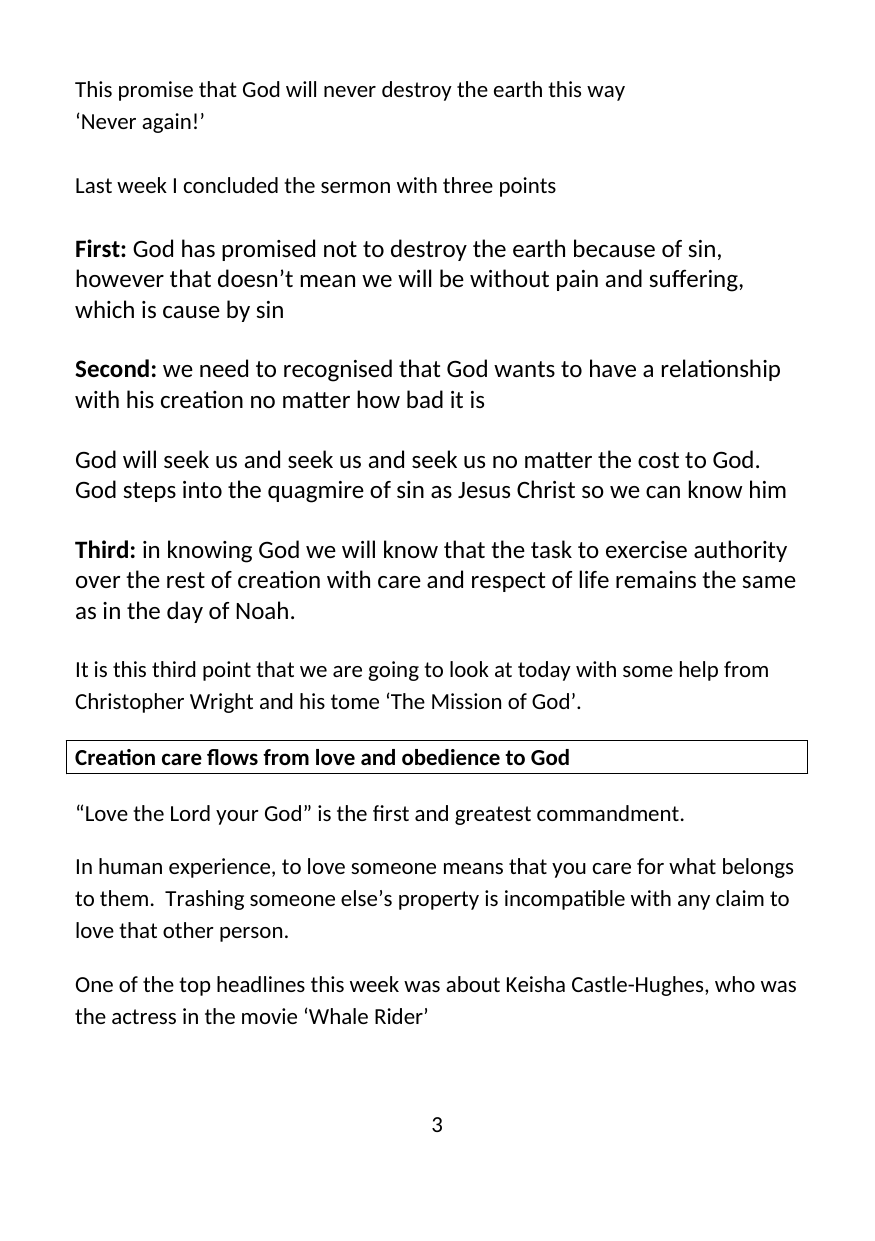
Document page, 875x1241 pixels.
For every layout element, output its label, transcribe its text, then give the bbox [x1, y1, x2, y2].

text This promise that God will never destroy the earth this way [75, 75, 799, 103]
text First: God has promised not to destroy the earth because of sin, however that doesn’t mean we will be without pain and suffering, which is cause by sin [75, 233, 799, 324]
text “Love the Lord your God” is the first and greatest commandment. [75, 799, 799, 827]
text God will seek us and seek us and seek us no matter the cost to God. God steps into the quagmire of sin as Jesus Christ so we can know him [75, 444, 799, 505]
text In human experience, to love someone means that you care for what belongs to them. Trashing someone else’s property is incompatible with any claim to love that other person. [75, 852, 799, 945]
text Last week I concluded the sermon with three points [75, 172, 799, 199]
text Second: we need to recognised that God wants to have a relationship with his creation no matter how bad it is [75, 354, 799, 415]
text ‘Never again!’ [75, 107, 799, 135]
text It is this third point that we are going to look at today with some help from Christopher Wright and his tome ‘The Mission of God’. [75, 655, 799, 715]
text Third: in knowing God we will know that the task to exercise authority over the rest of creation with care and respect of life remains the same as in the day of Noah. [75, 534, 799, 626]
text One of the top headlines this week was about Keisha Castle-Hughes, who was the actress in the movie ‘Whale Rider’ [75, 970, 799, 1030]
text Creation care flows from love and obedience to God [67, 741, 807, 773]
